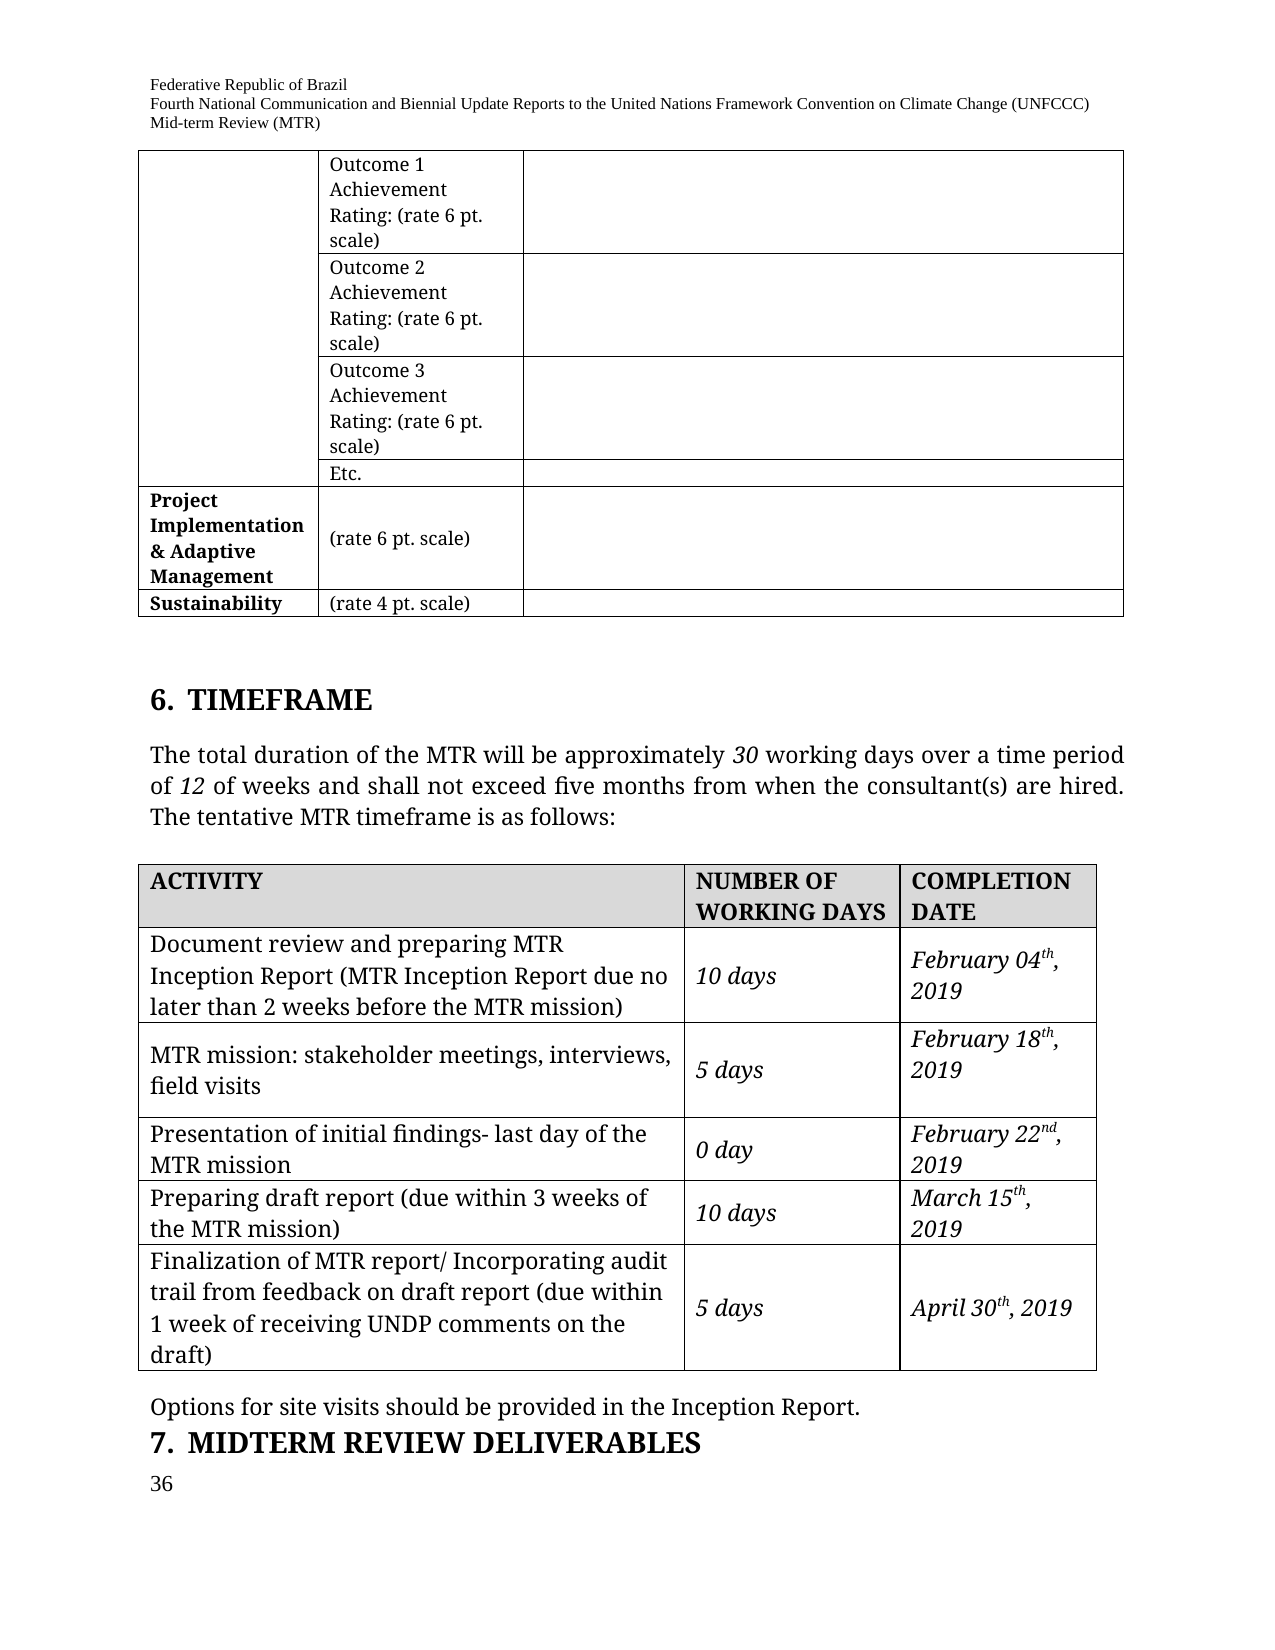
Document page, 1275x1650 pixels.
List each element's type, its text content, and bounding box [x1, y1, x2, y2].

table_cell [524, 357, 1123, 459]
text The total duration of the MTR will be approximately 30 working days over a time period of 12 of weeks and shall not exceed five months from when the consultant(s) are hired. The tentative MTR timeframe is as follows: [150, 739, 1125, 832]
table_cell 10 days [685, 1181, 899, 1244]
table_cell February 04th, 2019 [901, 928, 1096, 1022]
table_cell Outcome 3 Achievement Rating: (rate 6 pt. scale) [319, 357, 523, 459]
table_cell Outcome 2 Achievement Rating: (rate 6 pt. scale) [319, 254, 523, 356]
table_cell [139, 151, 318, 486]
table_header NUMBER OF WORKING DAYS [685, 865, 899, 927]
table_cell [524, 590, 1123, 616]
list MIDTERM REVIEW DELIVERABLES [150, 1422, 1125, 1462]
table_cell [524, 487, 1123, 589]
table_cell April 30th, 2019 [901, 1245, 1096, 1370]
table_cell (rate 4 pt. scale) [319, 590, 523, 616]
table_cell Etc. [319, 460, 523, 486]
table_cell Preparing draft report (due within 3 weeks of the MTR mission) [139, 1181, 684, 1244]
table_cell February 18th, 2019 [901, 1023, 1096, 1117]
table_header ACTIVITY [139, 865, 684, 927]
table_header COMPLETION DATE [901, 865, 1096, 927]
table_cell Project Implementation & Adaptive Management [139, 487, 318, 589]
table_cell [524, 151, 1123, 253]
table_cell Presentation of initial findings- last day of the MTR mission [139, 1118, 684, 1180]
table_cell Document review and preparing MTR Inception Report (MTR Inception Report due no later than 2 weeks before the MTR mission) [139, 928, 684, 1022]
table_cell March 15th, 2019 [901, 1181, 1096, 1244]
table_cell (rate 6 pt. scale) [319, 487, 523, 589]
table_cell 10 days [685, 928, 899, 1022]
table_cell Outcome 1 Achievement Rating: (rate 6 pt. scale) [319, 151, 523, 253]
list TIMEFRAME [150, 679, 1125, 719]
table_cell 5 days [685, 1023, 899, 1117]
table_cell February 22nd, 2019 [901, 1118, 1096, 1180]
table_cell MTR mission: stakeholder meetings, interviews, field visits [139, 1023, 684, 1117]
table_cell [524, 460, 1123, 486]
table_cell Finalization of MTR report/ Incorporating audit trail from feedback on draft report (due within 1 week of receiving UNDP comments on the draft) [139, 1245, 684, 1370]
text Options for site visits should be provided in the Inception Report. [150, 1391, 1125, 1422]
table_cell 0 day [685, 1118, 899, 1180]
table_cell [524, 254, 1123, 356]
table_cell Sustainability [139, 590, 318, 616]
table_cell 5 days [685, 1245, 899, 1370]
